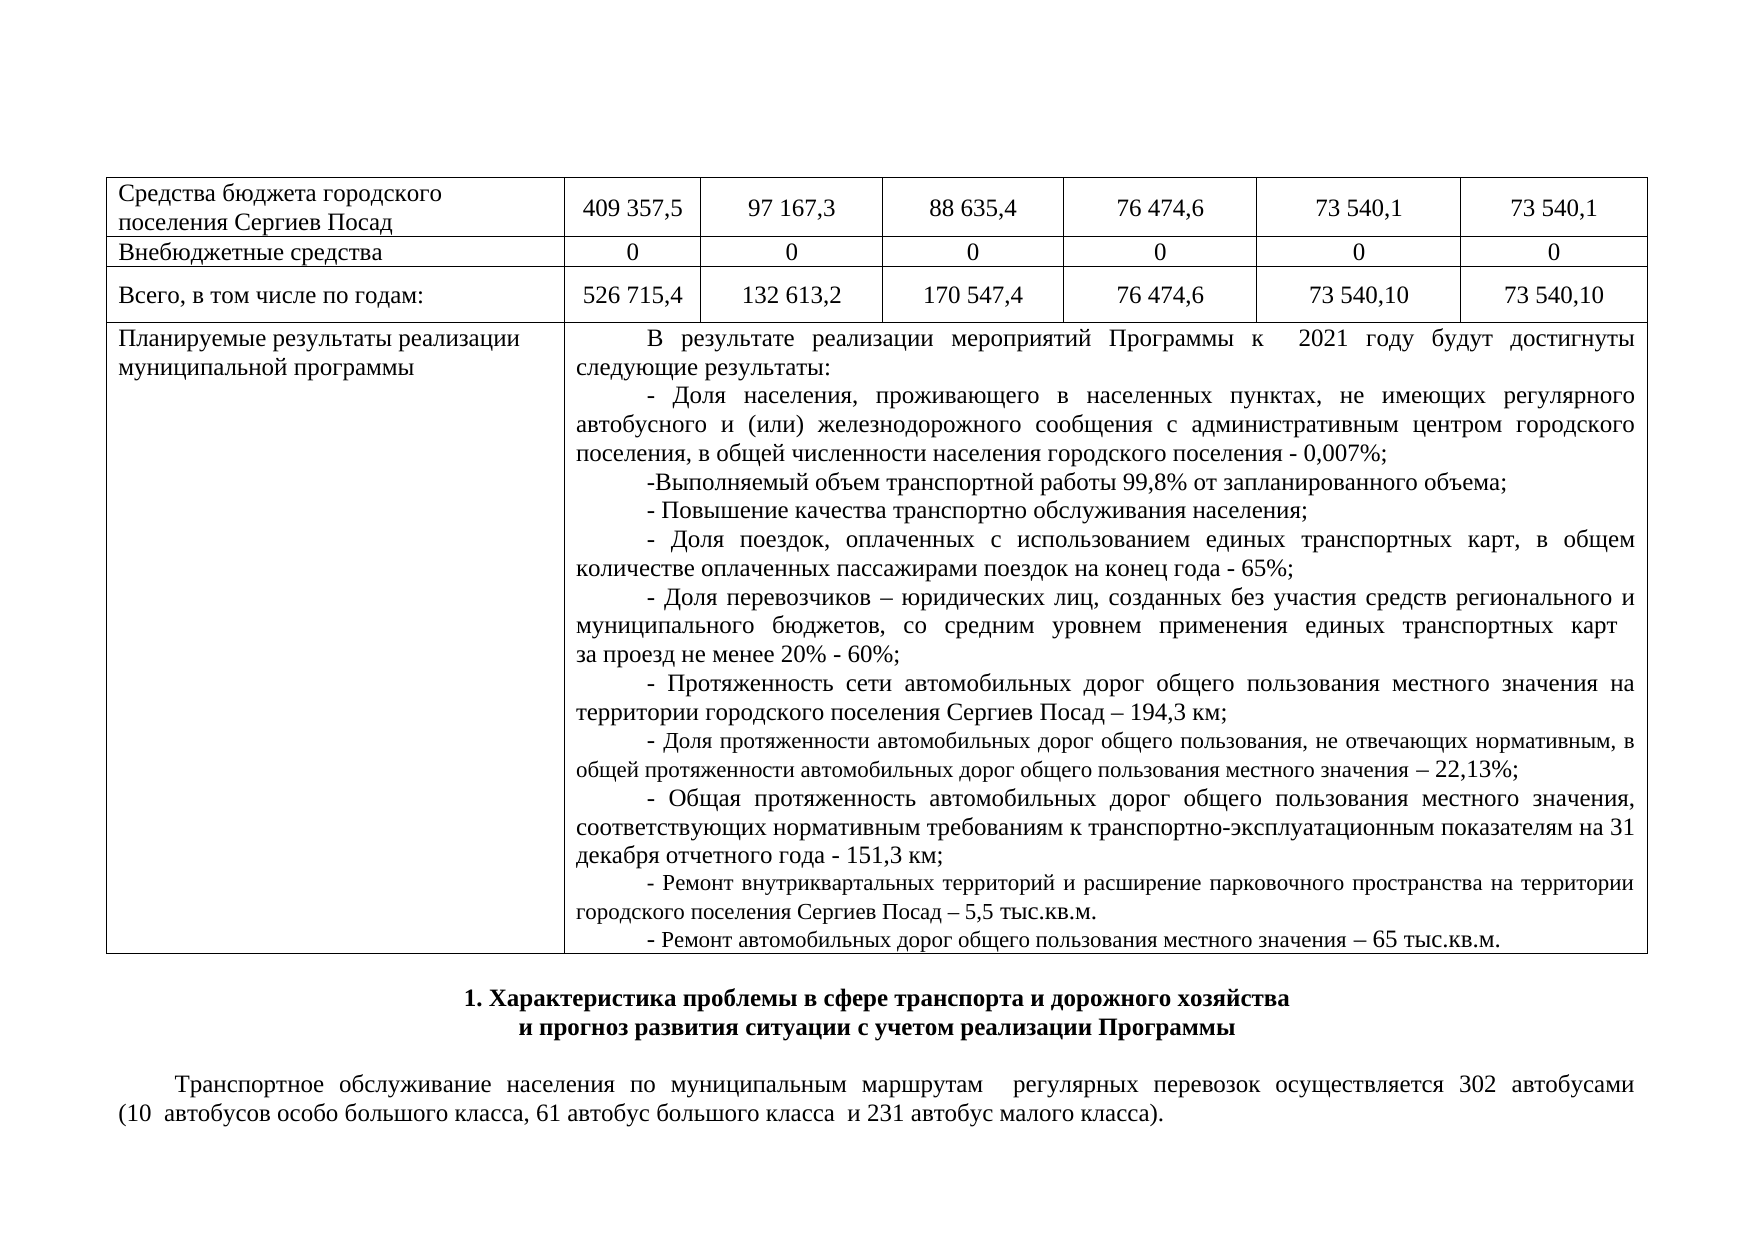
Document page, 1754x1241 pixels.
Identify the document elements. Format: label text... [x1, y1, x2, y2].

table_cell Планируемые результаты реализации муниципальной программы [107, 323, 564, 953]
table_cell 132 613,2 [701, 267, 882, 322]
table_cell 409 357,5 [565, 178, 700, 236]
table_cell Внебюджетные средства [107, 237, 564, 266]
table_cell 73 540,10 [1461, 267, 1647, 322]
table_cell 76 474,6 [1064, 267, 1256, 322]
table_cell 526 715,4 [565, 267, 700, 322]
table_cell 88 635,4 [883, 178, 1063, 236]
table_cell 0 [883, 237, 1063, 266]
text Транспортное обслуживание населения по муниципальным маршрутам регулярных перевозок осуществляется 302 автобусами (10 автобусов особо большого класса, 61 автобус большого класса и 231 автобус малого класса). [118, 1069, 1636, 1127]
table_cell 97 167,3 [701, 178, 882, 236]
table_cell 76 474,6 [1064, 178, 1256, 236]
text и прогноз развития ситуации с учетом реализации Программы [118, 1012, 1636, 1041]
table_cell 73 540,10 [1257, 267, 1460, 322]
text 1. Характеристика проблемы в сфере транспорта и дорожного хозяйства [118, 983, 1636, 1012]
table_cell 0 [565, 237, 700, 266]
table_cell Средства бюджета городского поселения Сергиев Посад [107, 178, 564, 236]
table_cell 0 [1257, 237, 1460, 266]
table_cell 0 [701, 237, 882, 266]
table_cell В результате реализации мероприятий Программы к 2021 году будут достигнуты следующие результаты: - Доля населения, проживающего в населенных пунктах, не имеющих регулярного автобусного и (или) железнодорожного сообщения с административным центром городского поселения, в общей численности населения городского поселения - 0,007%; -Выполняемый объем транспортной работы 99,8% от запланированного объема; - Повышение качества транспортно обслуживания населения; - Доля поездок, оплаченных с использованием единых транспортных карт, в общем количестве оплаченных пассажирами поездок на конец года - 65%; - Доля перевозчиков – юридических лиц, созданных без участия средств регионального и муниципального бюджетов, со средним уровнем применения единых транспортных карт за проезд не менее 20% - 60%; - Протяженность сети автомобильных дорог общего пользования местного значения на территории городского поселения Сергиев Посад – 194,3 км; - Доля протяженности автомобильных дорог общего пользования, не отвечающих нормативным, в общей протяженности автомобильных дорог общего пользования местного значения – 22,13%; - Общая протяженность автомобильных дорог общего пользования местного значения, соответствующих нормативным требованиям к транспортно-эксплуатационным показателям на 31 декабря отчетного года - 151,3 км; - Ремонт внутриквартальных территорий и расширение парковочного пространства на территории городского поселения Сергиев Посад – 5,5 тыс.кв.м. - Ремонт автомобильных дорог общего пользования местного значения – 65 тыс.кв.м. [565, 323, 1647, 953]
table_cell 73 540,1 [1257, 178, 1460, 236]
table_cell 73 540,1 [1461, 178, 1647, 236]
table_cell Всего, в том числе по годам: [107, 267, 564, 322]
table_cell 170 547,4 [883, 267, 1063, 322]
table_cell 0 [1064, 237, 1256, 266]
table_cell 0 [1461, 237, 1647, 266]
